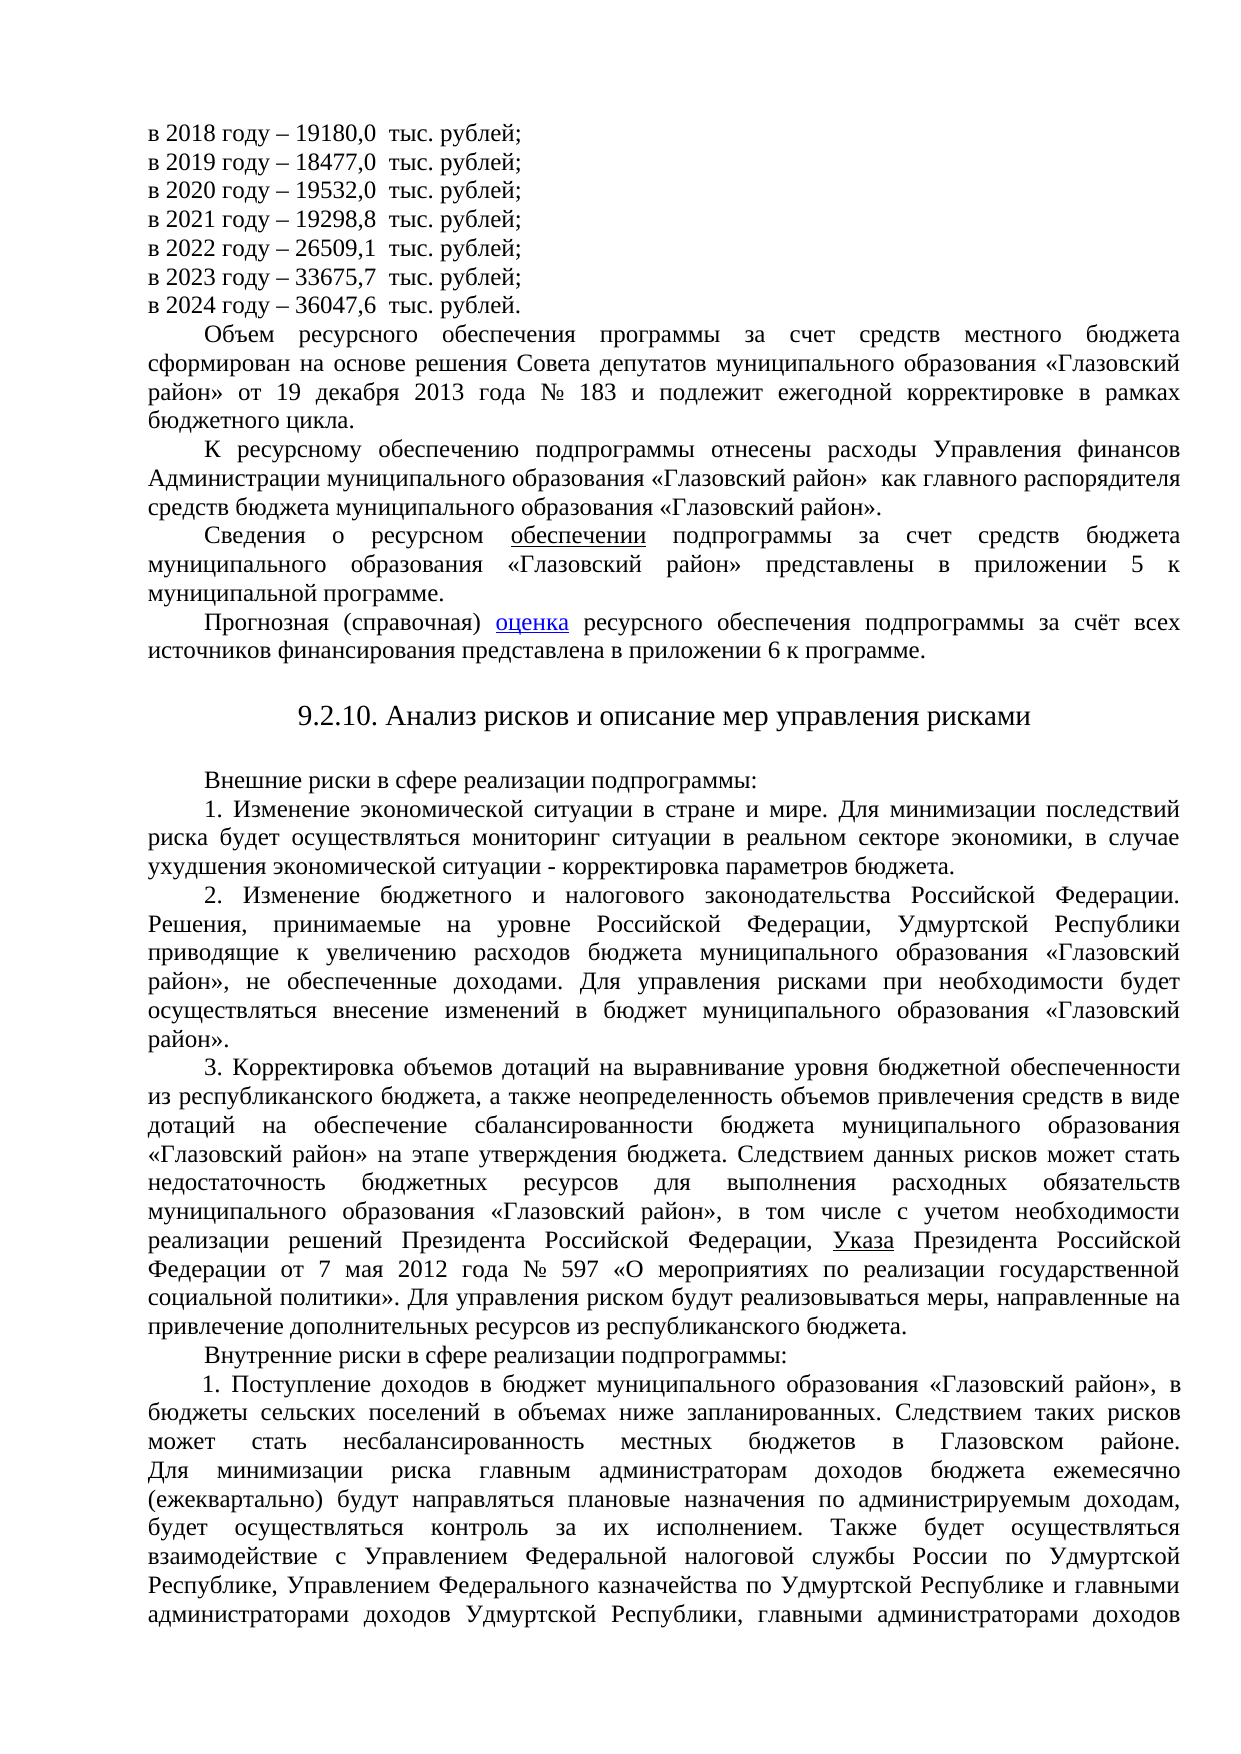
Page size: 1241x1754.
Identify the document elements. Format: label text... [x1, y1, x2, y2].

text в 2019 году – 18477,0 тыс. рублей; [148, 147, 1181, 176]
text 2. Изменение бюджетного и налогового законодательства Российской Федерации. Решения, принимаемые на уровне Российской Федерации, Удмуртской Республики приводящие к увеличению расходов бюджета муниципального образования «Глазовский район», не обеспеченные доходами. Для управления рисками при необходимости будет осуществляться внесение изменений в бюджет муниципального образования «Глазовский район». [148, 880, 1181, 1052]
text Внешние риски в сфере реализации подпрограммы: [148, 765, 1181, 794]
text Сведения о ресурсном обеспечении подпрограммы за счет средств бюджета муниципального образования «Глазовский район» представлены в приложении 5 к муниципальной программе. [148, 521, 1181, 607]
text в 2021 году – 19298,8 тыс. рублей; [148, 204, 1181, 233]
text 1. Изменение экономической ситуации в стране и мире. Для минимизации последствий риска будет осуществляться мониторинг ситуации в реальном секторе экономики, в случае ухудшения экономической ситуации - корректировка параметров бюджета. [148, 794, 1181, 880]
text в 2018 году – 19180,0 тыс. рублей; [148, 118, 1181, 147]
text в 2022 году – 26509,1 тыс. рублей; [148, 233, 1181, 262]
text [148, 1369, 1181, 1627]
text Прогнозная (справочная) оценка ресурсного обеспечения подпрограммы за счёт всех источников финансирования представлена в приложении 6 к программе. [148, 607, 1181, 664]
text Внутренние риски в сфере реализации подпрограммы: [148, 1340, 1181, 1369]
text в 2020 году – 19532,0 тыс. рублей; [148, 176, 1181, 204]
text Объем ресурсного обеспечения программы за счет средств местного бюджета сформирован на основе решения Совета депутатов муниципального образования «Глазовский район» от 19 декабря 2013 года № 183 и подлежит ежегодной корректировке в рамках бюджетного цикла. [148, 319, 1181, 434]
text 9.2.10. Анализ рисков и описание мер управления рисками [148, 698, 1181, 731]
text в 2023 году – 33675,7 тыс. рублей; [148, 262, 1181, 291]
text 3. Корректировка объемов дотаций на выравнивание уровня бюджетной обеспеченности из республиканского бюджета, а также неопределенность объемов привлечения средств в виде дотаций на обеспечение сбалансированности бюджета муниципального образования «Глазовский район» на этапе утверждения бюджета. Следствием данных рисков может стать недостаточность бюджетных ресурсов для выполнения расходных обязательств муниципального образования «Глазовский район», в том числе с учетом необходимости реализации решений Президента Российской Федерации, Указа Президента Российской Федерации от 7 мая 2012 года № 597 «О мероприятиях по реализации государственной социальной политики». Для управления риском будут реализовываться меры, направленные на привлечение дополнительных ресурсов из республиканского бюджета. [148, 1052, 1181, 1340]
text К ресурсному обеспечению подпрограммы отнесены расходы Управления финансов Администрации муниципального образования «Глазовский район» как главного распорядителя средств бюджета муниципального образования «Глазовский район». [148, 434, 1181, 521]
text в 2024 году – 36047,6 тыс. рублей. [148, 291, 1181, 319]
